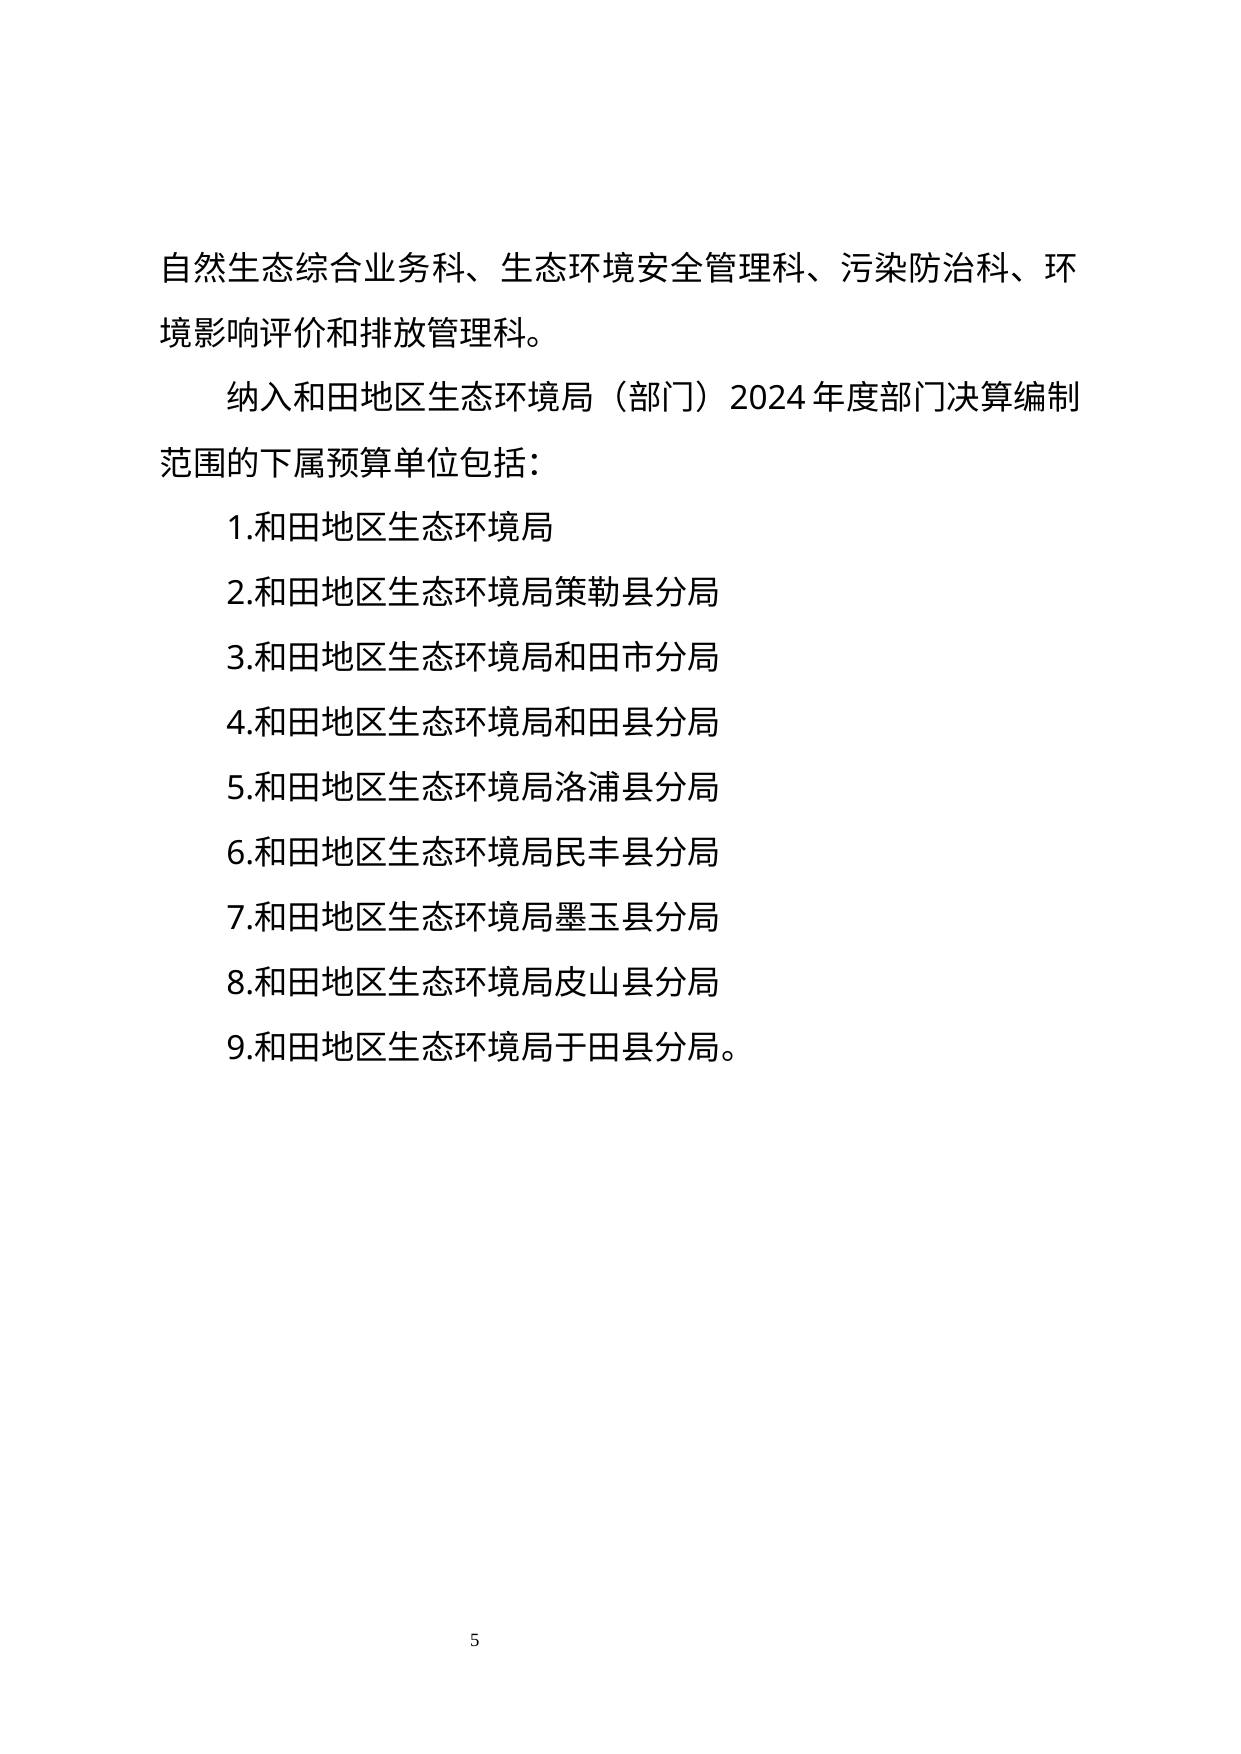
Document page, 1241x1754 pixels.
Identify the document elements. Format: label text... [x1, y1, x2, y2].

text 3.和田地区生态环境局和田市分局 [159, 623, 1081, 688]
text 1.和田地区生态环境局 [159, 493, 1081, 558]
text 6.和田地区生态环境局民丰县分局 [159, 818, 1081, 883]
text 9.和田地区生态环境局于田县分局。 [159, 1013, 1081, 1078]
text 5.和田地区生态环境局洛浦县分局 [159, 753, 1081, 818]
text 7.和田地区生态环境局墨玉县分局 [159, 883, 1081, 948]
text 8.和田地区生态环境局皮山县分局 [159, 948, 1081, 1013]
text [159, 233, 1081, 363]
text 纳入和田地区生态环境局（部门）2024年度部门决算编制范围的下属预算单位包括： [159, 363, 1081, 493]
text 4.和田地区生态环境局和田县分局 [159, 688, 1081, 753]
text 2.和田地区生态环境局策勒县分局 [159, 558, 1081, 623]
